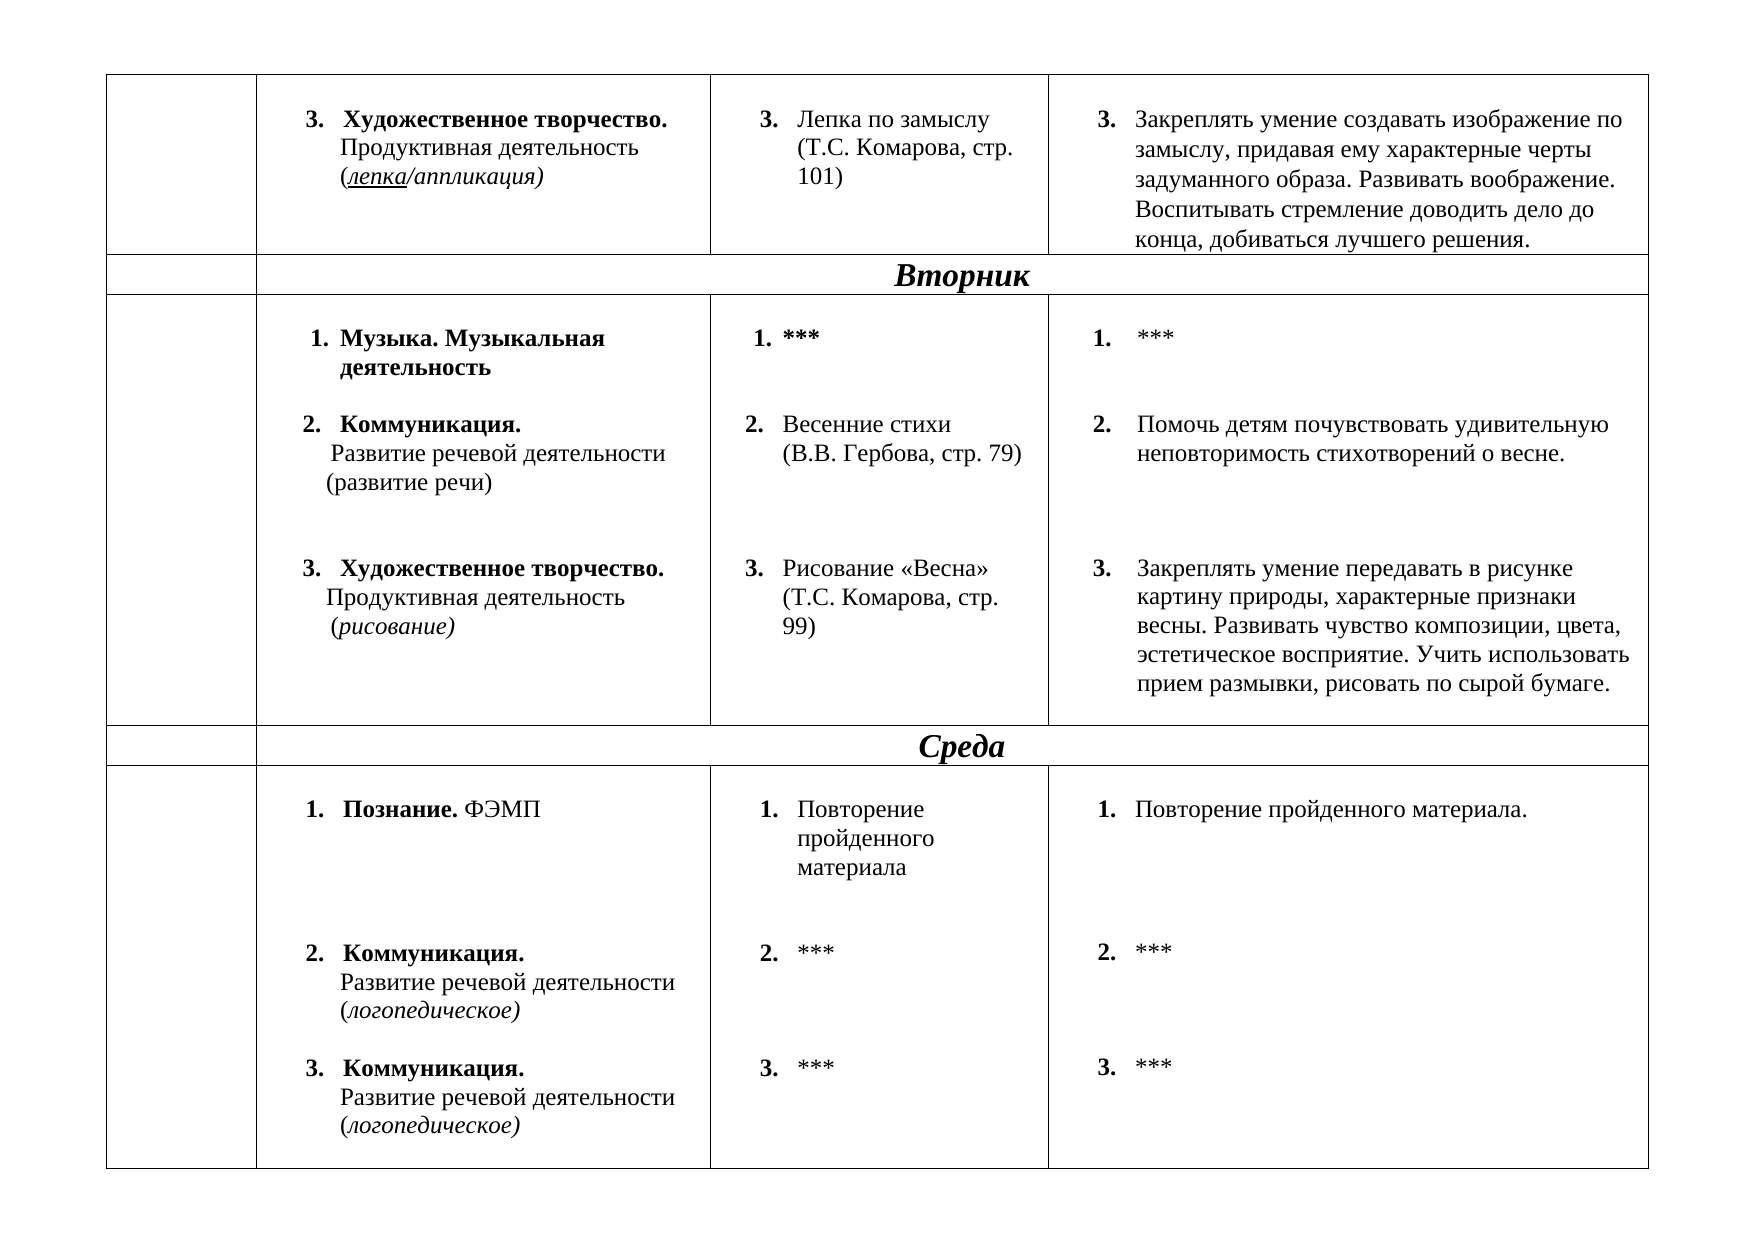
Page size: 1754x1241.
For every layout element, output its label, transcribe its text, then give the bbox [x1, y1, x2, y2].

table_cell Повторение пройденного материала *** *** [711, 766, 1048, 1168]
table_cell [107, 295, 256, 725]
table_cell Среда [257, 726, 1648, 764]
table_cell Познание. ФЭМП Коммуникация. Развитие речевой деятельности (логопедическое) Коммуникация. Развитие речевой деятельности (логопедическое) [257, 766, 710, 1168]
table_cell *** Помочь детям почувствовать удивительную неповторимость стихотворений о весне. Закреплять умение передавать в рисунке картину природы, характерные признаки весны. Развивать чувство композиции, цвета, эстетическое восприятие. Учить использовать прием размывки, рисовать по сырой бумаге. [1049, 295, 1648, 725]
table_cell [711, 75, 1048, 254]
table_cell [107, 255, 256, 293]
table_cell Повторение пройденного материала. *** *** [1049, 766, 1648, 1168]
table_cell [1049, 75, 1648, 254]
table_cell *** Весенние стихи (В.В. Гербова, стр. 79) Рисование «Весна» (Т.С. Комарова, стр. 99) [711, 295, 1048, 725]
table_cell Вторник [257, 255, 1648, 293]
table_cell V [107, 75, 256, 254]
table_cell Музыка. Музыкальная деятельность Коммуникация. Развитие речевой деятельности (развитие речи) Художественное творчество. Продуктивная деятельность (рисование) [257, 295, 710, 725]
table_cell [257, 75, 710, 254]
table_cell [107, 726, 256, 764]
table_cell [107, 766, 256, 1168]
